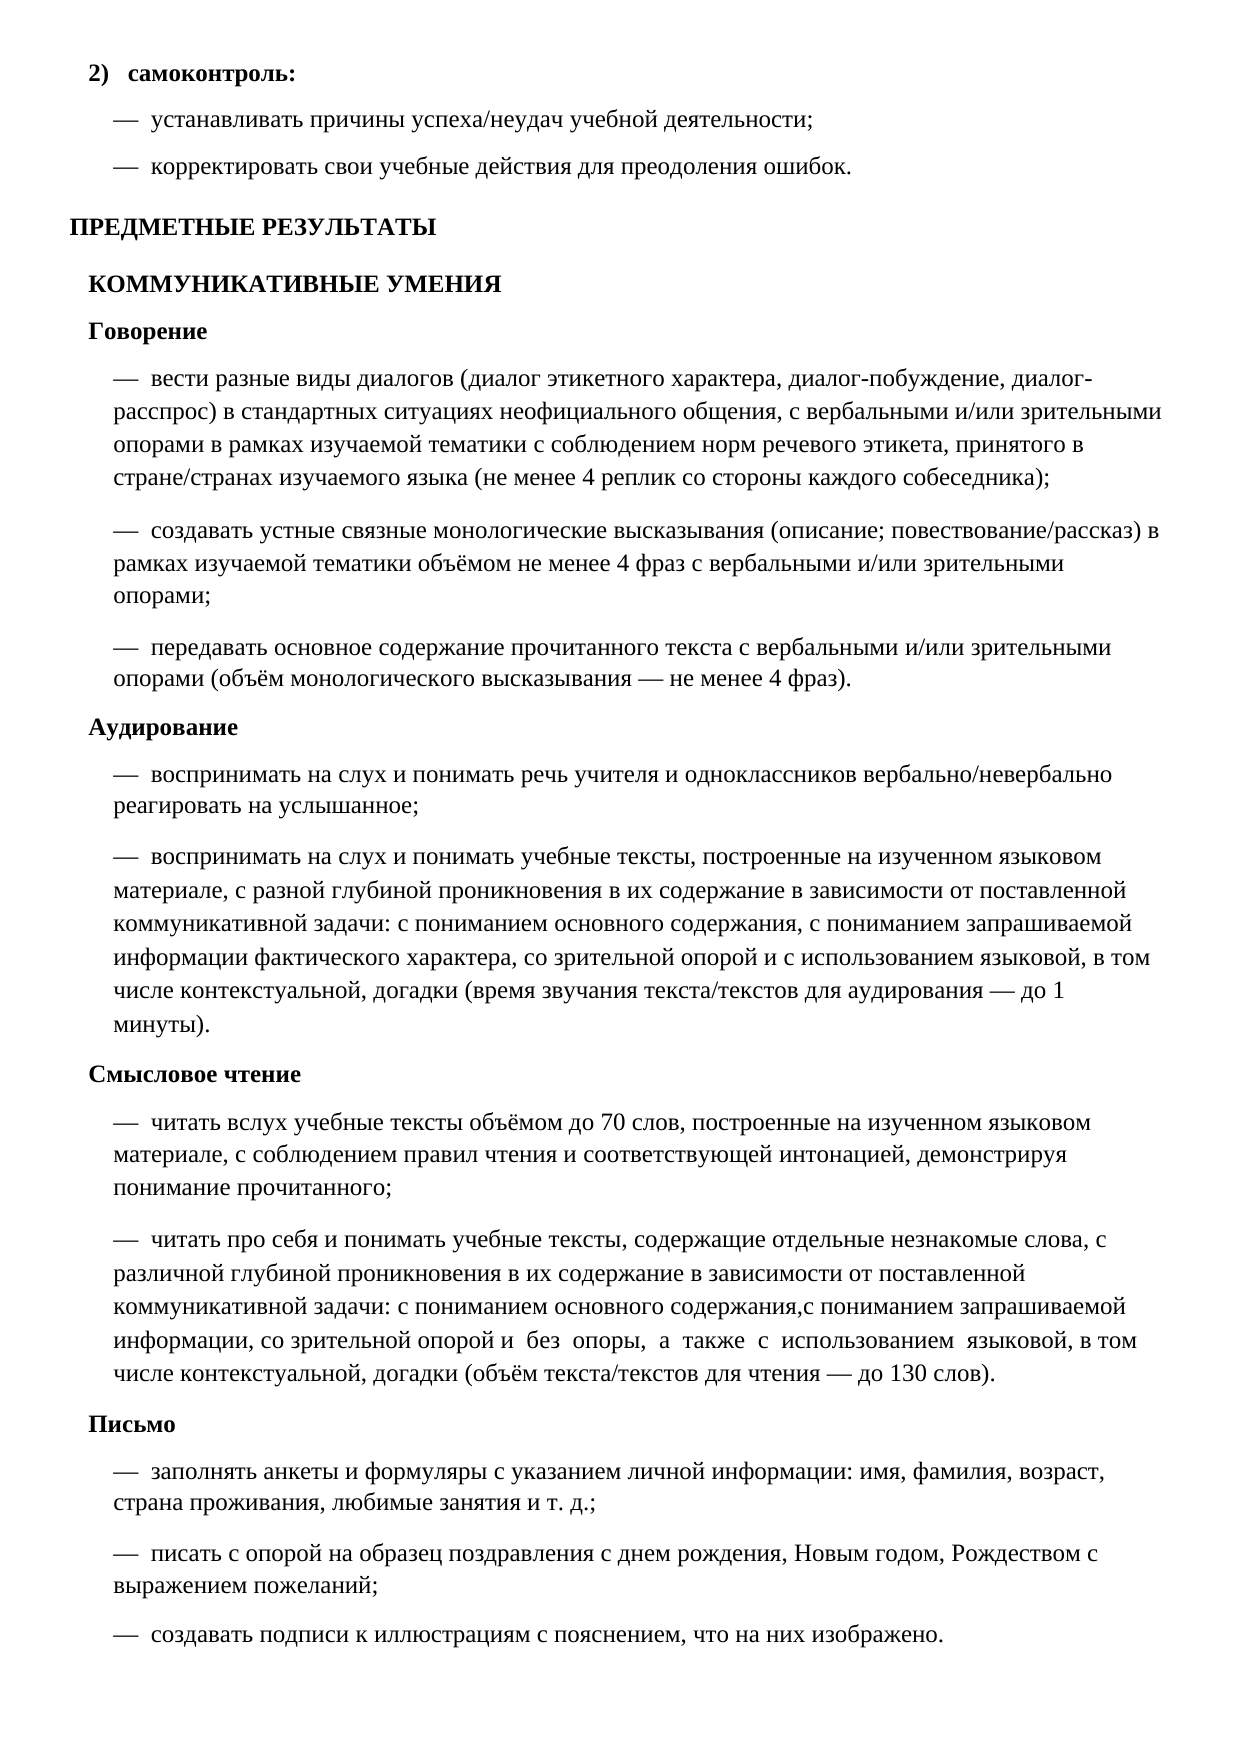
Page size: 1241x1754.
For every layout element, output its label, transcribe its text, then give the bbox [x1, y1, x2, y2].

text — заполнять анкеты и формуляры с указанием личной информации: имя, фамилия, возраст, страна проживания, любимые занятия и т. д.; [113, 1456, 1120, 1516]
text Письмо [88, 1410, 1165, 1438]
text — воспринимать на слух и понимать речь учителя и одноклассников вербально/невербально реагировать на услышанное; [113, 759, 1120, 819]
text — читать вслух учебные тексты объёмом до 70 слов, построенные на изученном языковом материале, с соблюдением правил чтения и соответствующей интонацией, демонстрируя понимание прочитанного; [113, 1107, 1105, 1201]
text Аудирование [88, 713, 1165, 741]
text ПРЕДМЕТНЫЕ РЕЗУЛЬТАТЫ [69, 213, 1165, 241]
text — воспринимать на слух и понимать учебные тексты, построенные на изученном языковом материале, с разной глубиной проникновения в их содержание в зависимости от поставленной коммуникативной задачи: с пониманием основного содержания, с пониманием запрашиваемой информации фактического характера, со зрительной опорой и с использованием языковой, в том числе контекстуальной, догадки (время звучания текста/текстов для аудирования — до 1 минуты). [113, 841, 1165, 1038]
text — читать про себя и понимать учебные тексты, содержащие отдельные незнакомые слова, с различной глубиной проникновения в их содержание в зависимости от поставленной коммуникативной задачи: с пониманием основного содержания,с пониманием запрашиваемой информации, со зрительной опорой и без опоры, а также с использованием языковой, в том числе контекстуальной, догадки (объём текста/текстов для чтения — до 130 слов). [113, 1224, 1150, 1387]
text 2) самоконтроль: [88, 59, 1165, 87]
text — корректировать свои учебные действия для преодоления ошибок. [113, 152, 1165, 180]
text — создавать подписи к иллюстрациям с пояснением, что на них изображено. [113, 1621, 1165, 1648]
text — писать с опорой на образец поздравления с днем рождения, Новым годом, Рождеством с выражением пожеланий; [113, 1538, 1105, 1598]
text КОММУНИКАТИВНЫЕ УМЕНИЯ [88, 270, 1165, 298]
text — создавать устные связные монологические высказывания (описание; повествование/рассказ) в рамках изучаемой тематики объёмом не менее 4 фраз с вербальными и/или зрительными опорами; [113, 515, 1165, 609]
text — устанавливать причины успеха/неудач учебной деятельности; [113, 105, 1165, 133]
text — передавать основное содержание прочитанного текста с вербальными и/или зрительными опорами (объём монологического высказывания — не менее 4 фраз). [113, 632, 1120, 692]
text Смысловое чтение [88, 1061, 1165, 1088]
text — вести разные виды диалогов (диалог этикетного характера, диалог-побуждение, диалог-расспрос) в стандартных ситуациях неофициального общения, с вербальными и/или зрительными опорами в рамках изучаемой тематики с соблюдением норм речевого этикета, принятого в стране/странах изучаемого языка (не менее 4 реплик со стороны каждого собеседника); [113, 363, 1165, 491]
text Говорение [88, 317, 1165, 345]
